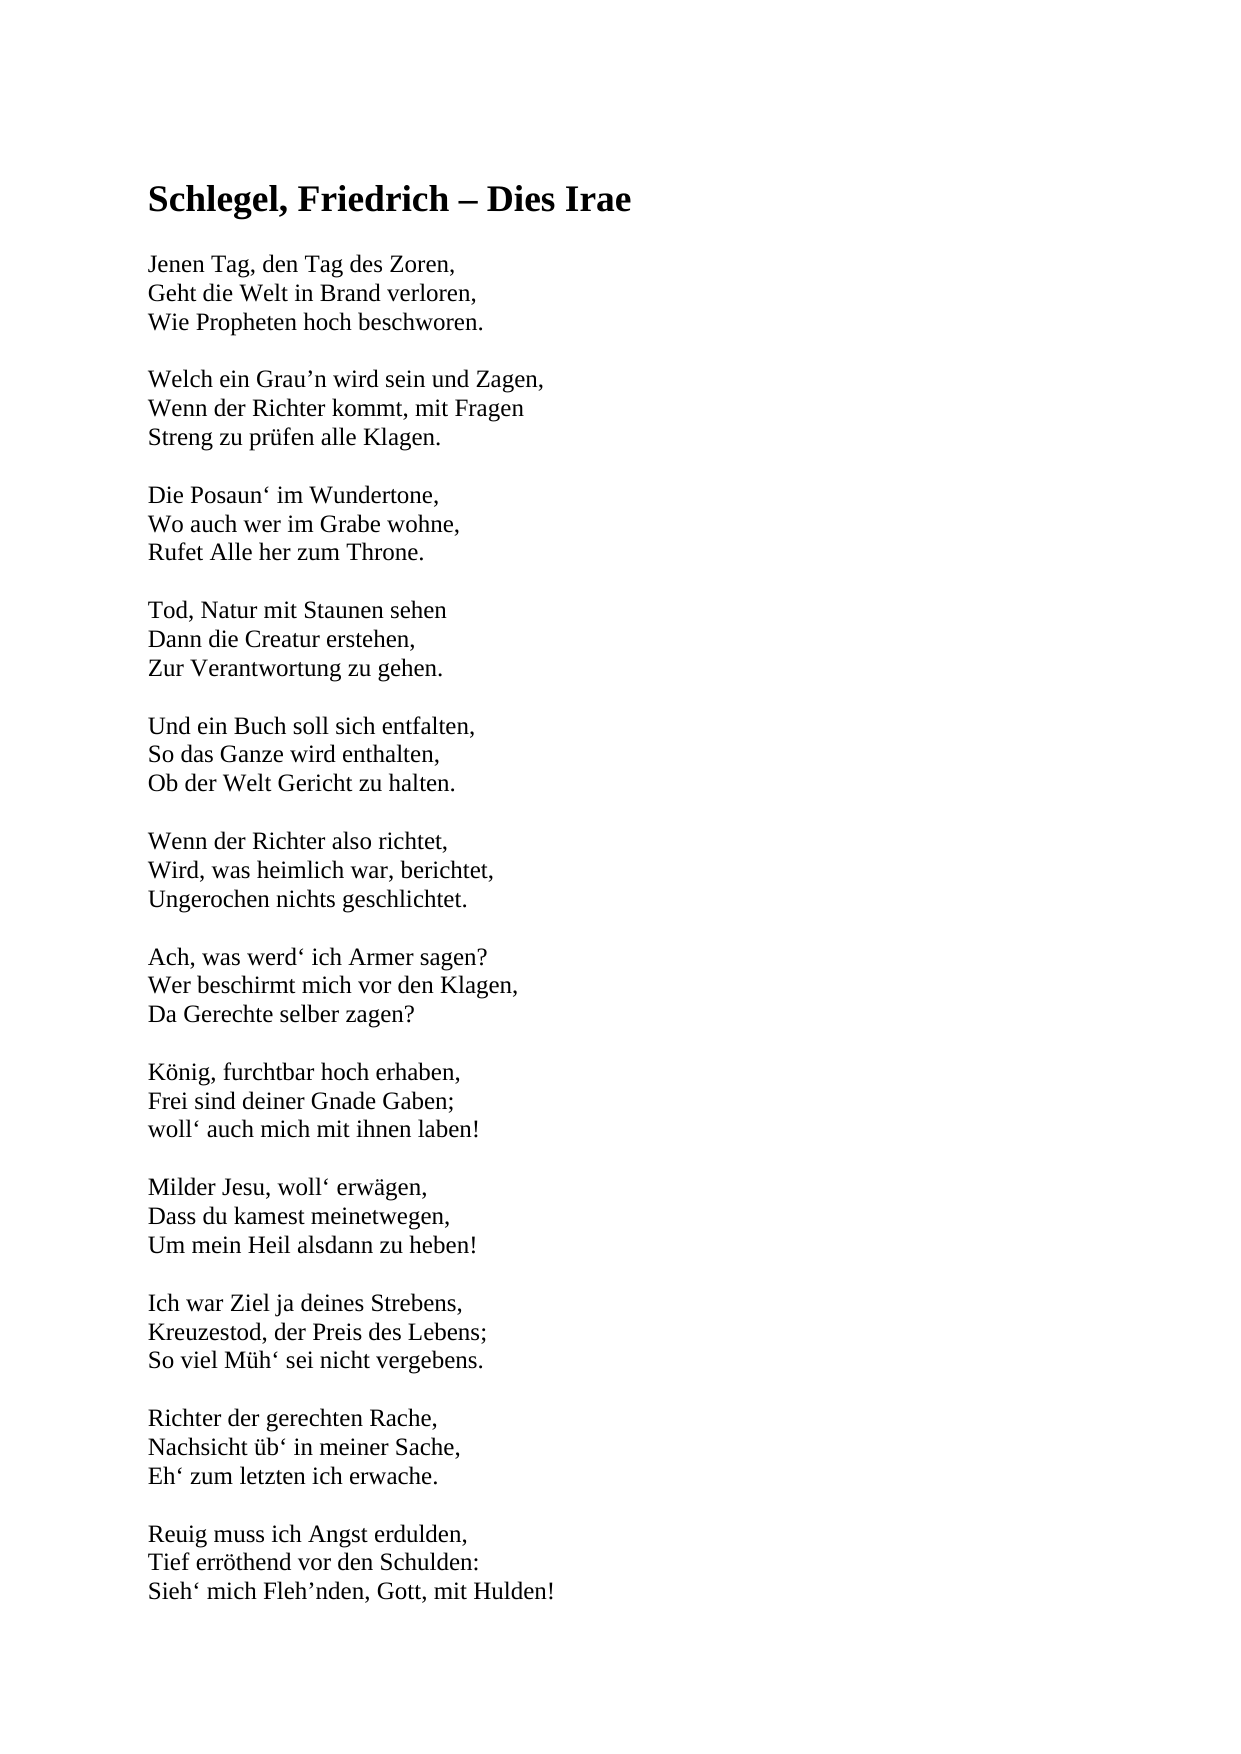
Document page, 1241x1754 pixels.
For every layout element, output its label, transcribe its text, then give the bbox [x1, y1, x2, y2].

text König, furchtbar hoch erhaben, Frei sind deiner Gnade Gaben; woll‘ auch mich mit ihnen laben! [148, 1057, 1093, 1143]
text Richter der gerechten Rache, Nachsicht üb‘ in meiner Sache, Eh‘ zum letzten ich erwache. [148, 1403, 1093, 1489]
text Die Posaun‘ im Wundertone, Wo auch wer im Grabe wohne, Rufet Alle her zum Throne. [148, 480, 1093, 566]
text Und ein Buch soll sich entfalten, So das Ganze wird enthalten, Ob der Welt Gericht zu halten. [148, 711, 1093, 797]
text Jenen Tag, den Tag des Zoren, Geht die Welt in Brand verloren, Wie Propheten hoch beschworen. [148, 249, 1093, 335]
text Ich war Ziel ja deines Strebens, Kreuzestod, der Preis des Lebens; So viel Müh‘ sei nicht vergebens. [148, 1288, 1093, 1374]
subtitle Schlegel, Friedrich – Dies Irae [148, 177, 1093, 220]
text Reuig muss ich Angst erdulden, Tief erröthend vor den Schulden: Sieh‘ mich Fleh’nden, Gott, mit Hulden! [148, 1519, 1093, 1605]
text Wenn der Richter also richtet, Wird, was heimlich war, berichtet, Ungerochen nichts geschlichtet. [148, 826, 1093, 912]
text Welch ein Grau’n wird sein und Zagen, Wenn der Richter kommt, mit Fragen Streng zu prüfen alle Klagen. [148, 364, 1093, 451]
text Milder Jesu, woll‘ erwägen, Dass du kamest meinetwegen, Um mein Heil alsdann zu heben! [148, 1172, 1093, 1259]
text Ach, was werd‘ ich Armer sagen? Wer beschirmt mich vor den Klagen, Da Gerechte selber zagen? [148, 942, 1093, 1028]
text Tod, Natur mit Staunen sehen Dann die Creatur erstehen, Zur Verantwortung zu gehen. [148, 595, 1093, 682]
